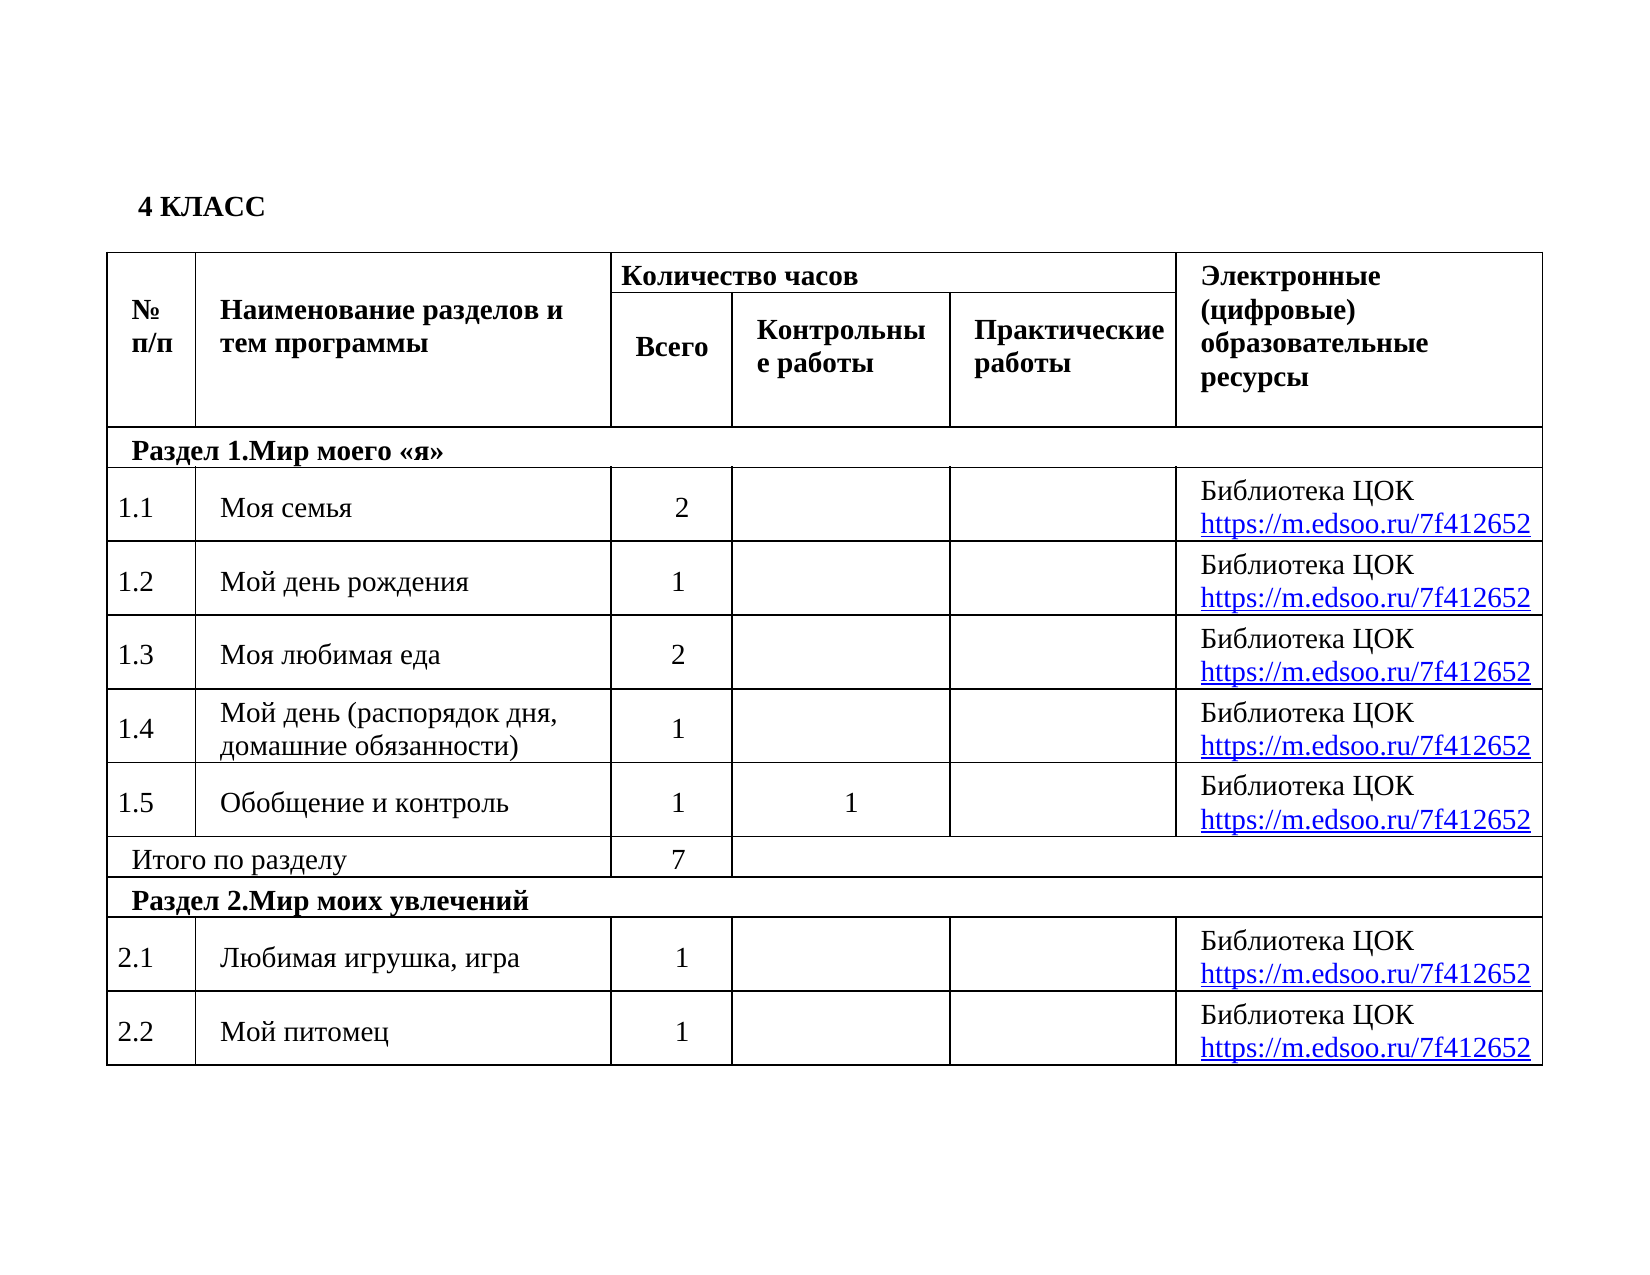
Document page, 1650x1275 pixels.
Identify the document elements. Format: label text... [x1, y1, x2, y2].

table_cell 2.2 [108, 992, 195, 1064]
table_cell 1.2 [108, 542, 195, 614]
table_cell [733, 542, 949, 614]
table_cell 1.4 [108, 690, 195, 762]
table_cell Библиотека ЦОК https://m.edsoo.ru/7f412652 [1177, 690, 1542, 762]
table_cell [951, 690, 1175, 762]
table_cell 2.1 [108, 918, 195, 990]
table_cell Итого по разделу [108, 837, 610, 876]
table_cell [1177, 918, 1542, 990]
table_cell 7 [612, 837, 731, 876]
table_cell [733, 918, 949, 990]
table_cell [1177, 992, 1542, 1064]
table_cell [733, 616, 949, 688]
table_cell [951, 992, 1175, 1064]
table_cell 1 [612, 542, 731, 614]
table_cell Раздел 2.Мир моих увлечений [108, 878, 1542, 916]
table_cell [733, 690, 949, 762]
table_cell Мой питомец [196, 992, 610, 1064]
table_cell [951, 763, 1175, 836]
table_header Электронные (цифровые) образовательные ресурсы [1177, 253, 1542, 426]
table_cell Мой день рождения [196, 542, 610, 614]
table_cell Моя любимая еда [196, 616, 610, 688]
table_cell Библиотека ЦОК https://m.edsoo.ru/7f412652 [1177, 763, 1542, 836]
table_cell Библиотека ЦОК https://m.edsoo.ru/7f412652 [1177, 468, 1542, 540]
table_cell Всего [612, 293, 731, 426]
table_header № п/п [108, 253, 195, 426]
table_cell [951, 616, 1175, 688]
table_cell 1 [612, 690, 731, 762]
table_cell Раздел 1.Мир моего «я» [108, 428, 1542, 466]
table_header Наименование разделов и тем программы [196, 253, 610, 426]
table_cell Библиотека ЦОК https://m.edsoo.ru/7f412652 [1177, 542, 1542, 614]
table_cell [951, 918, 1175, 990]
table_cell [733, 992, 949, 1064]
table_cell [951, 542, 1175, 614]
text 4 КЛАСС [131, 189, 1532, 222]
table_cell Любимая игрушка, игра [196, 918, 610, 990]
table_cell 1.5 [108, 763, 195, 836]
table_cell Практические работы [951, 293, 1175, 426]
table_cell [733, 837, 1542, 876]
table_cell [951, 468, 1175, 540]
table_cell 1 [612, 992, 731, 1064]
table_cell 1 [733, 763, 949, 836]
table_cell [733, 468, 949, 540]
table_cell Мой день (распорядок дня, домашние обязанности) [196, 690, 610, 762]
table_cell 1 [612, 918, 731, 990]
table_cell Обобщение и контроль [196, 763, 610, 836]
table_cell 1 [612, 763, 731, 836]
table_cell 2 [612, 468, 731, 540]
table_cell 1.3 [108, 616, 195, 688]
table_cell Моя семья [196, 468, 610, 540]
table_cell 1.1 [108, 468, 195, 540]
table_cell 2 [612, 616, 731, 688]
table_header Количество часов [612, 253, 1175, 292]
table_cell Контрольные работы [733, 293, 949, 426]
table_cell Библиотека ЦОК https://m.edsoo.ru/7f412652 [1177, 616, 1542, 688]
